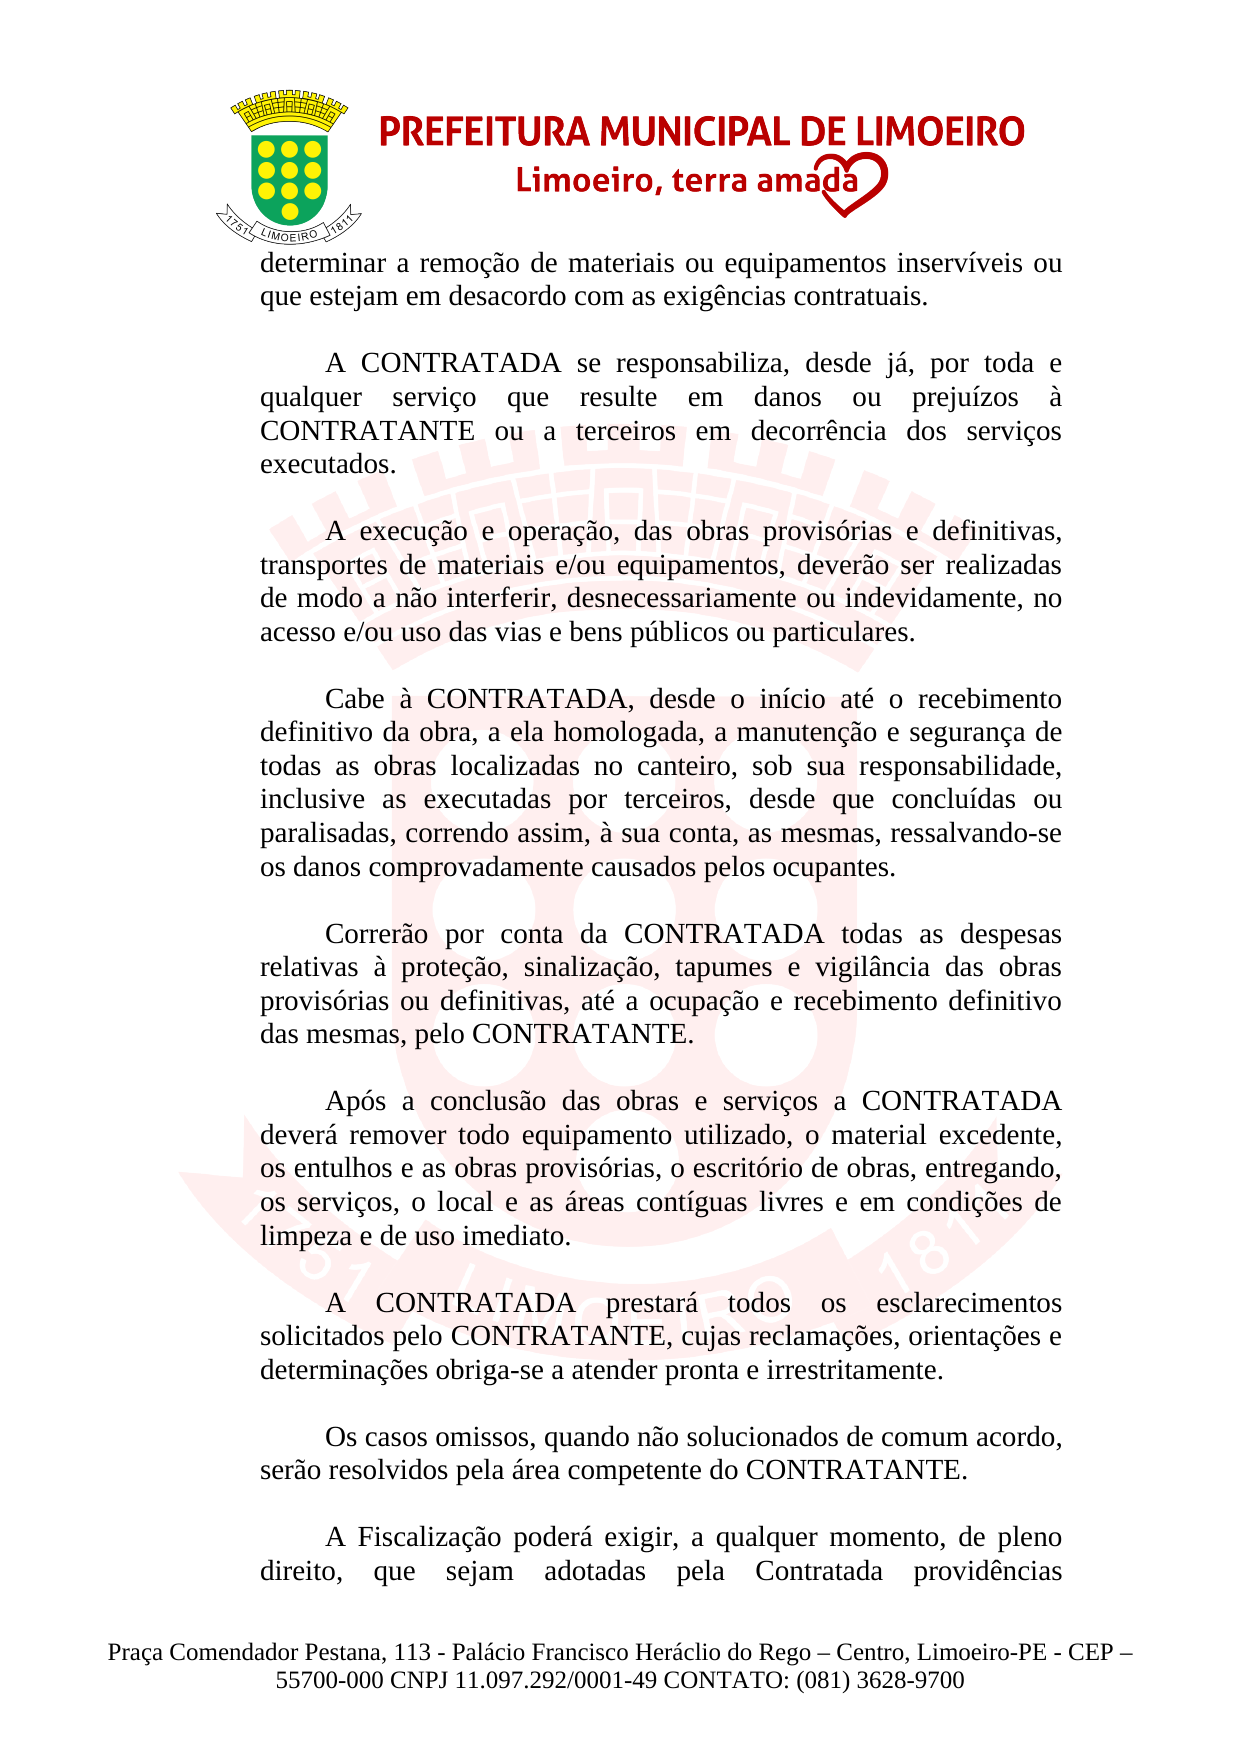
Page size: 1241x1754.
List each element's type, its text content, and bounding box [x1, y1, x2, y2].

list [260, 148, 1063, 312]
list Cabe à CONTRATADA, desde o início até o recebimento definitivo da obra, a ela homologada, a manutenção e segurança de todas as obras localizadas no canteiro, sob sua responsabilidade, inclusive as executadas por terceiros, desde que concluídas ou paralisadas, correndo assim, à sua conta, as mesmas, ressalvando-se os danos comprovadamente causados pelos ocupantes. [260, 681, 1063, 882]
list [260, 1519, 1063, 1587]
list A CONTRATADA se responsabiliza, desde já, por toda e qualquer serviço que resulte em danos ou prejuízos à CONTRATANTE ou a terceiros em decorrência dos serviços executados. [260, 346, 1063, 480]
list Após a conclusão das obras e serviços a CONTRATADA deverá remover todo equipamento utilizado, o material excedente, os entulhos e as obras provisórias, o escritório de obras, entregando, os serviços, o local e as áreas contíguas livres e em condições de limpeza e de uso imediato. [260, 1083, 1063, 1251]
list Correrão por conta da CONTRATADA todas as despesas relativas à proteção, sinalização, tapumes e vigilância das obras provisórias ou definitivas, até a ocupação e recebimento definitivo das mesmas, pelo CONTRATANTE. [260, 916, 1063, 1050]
picture [215, 89, 1025, 245]
list Os casos omissos, quando não solucionados de comum acordo, serão resolvidos pela área competente do CONTRATANTE. [260, 1419, 1063, 1486]
list A execução e operação, das obras provisórias e definitivas, transportes de materiais e/ou equipamentos, deverão ser realizadas de modo a não interferir, desnecessariamente ou indevidamente, no acesso e/ou uso das vias e bens públicos ou particulares. [260, 513, 1063, 647]
list A CONTRATADA prestará todos os esclarecimentos solicitados pelo CONTRATANTE, cujas reclamações, orientações e determinações obriga-se a atender pronta e irrestritamente. [260, 1285, 1063, 1385]
